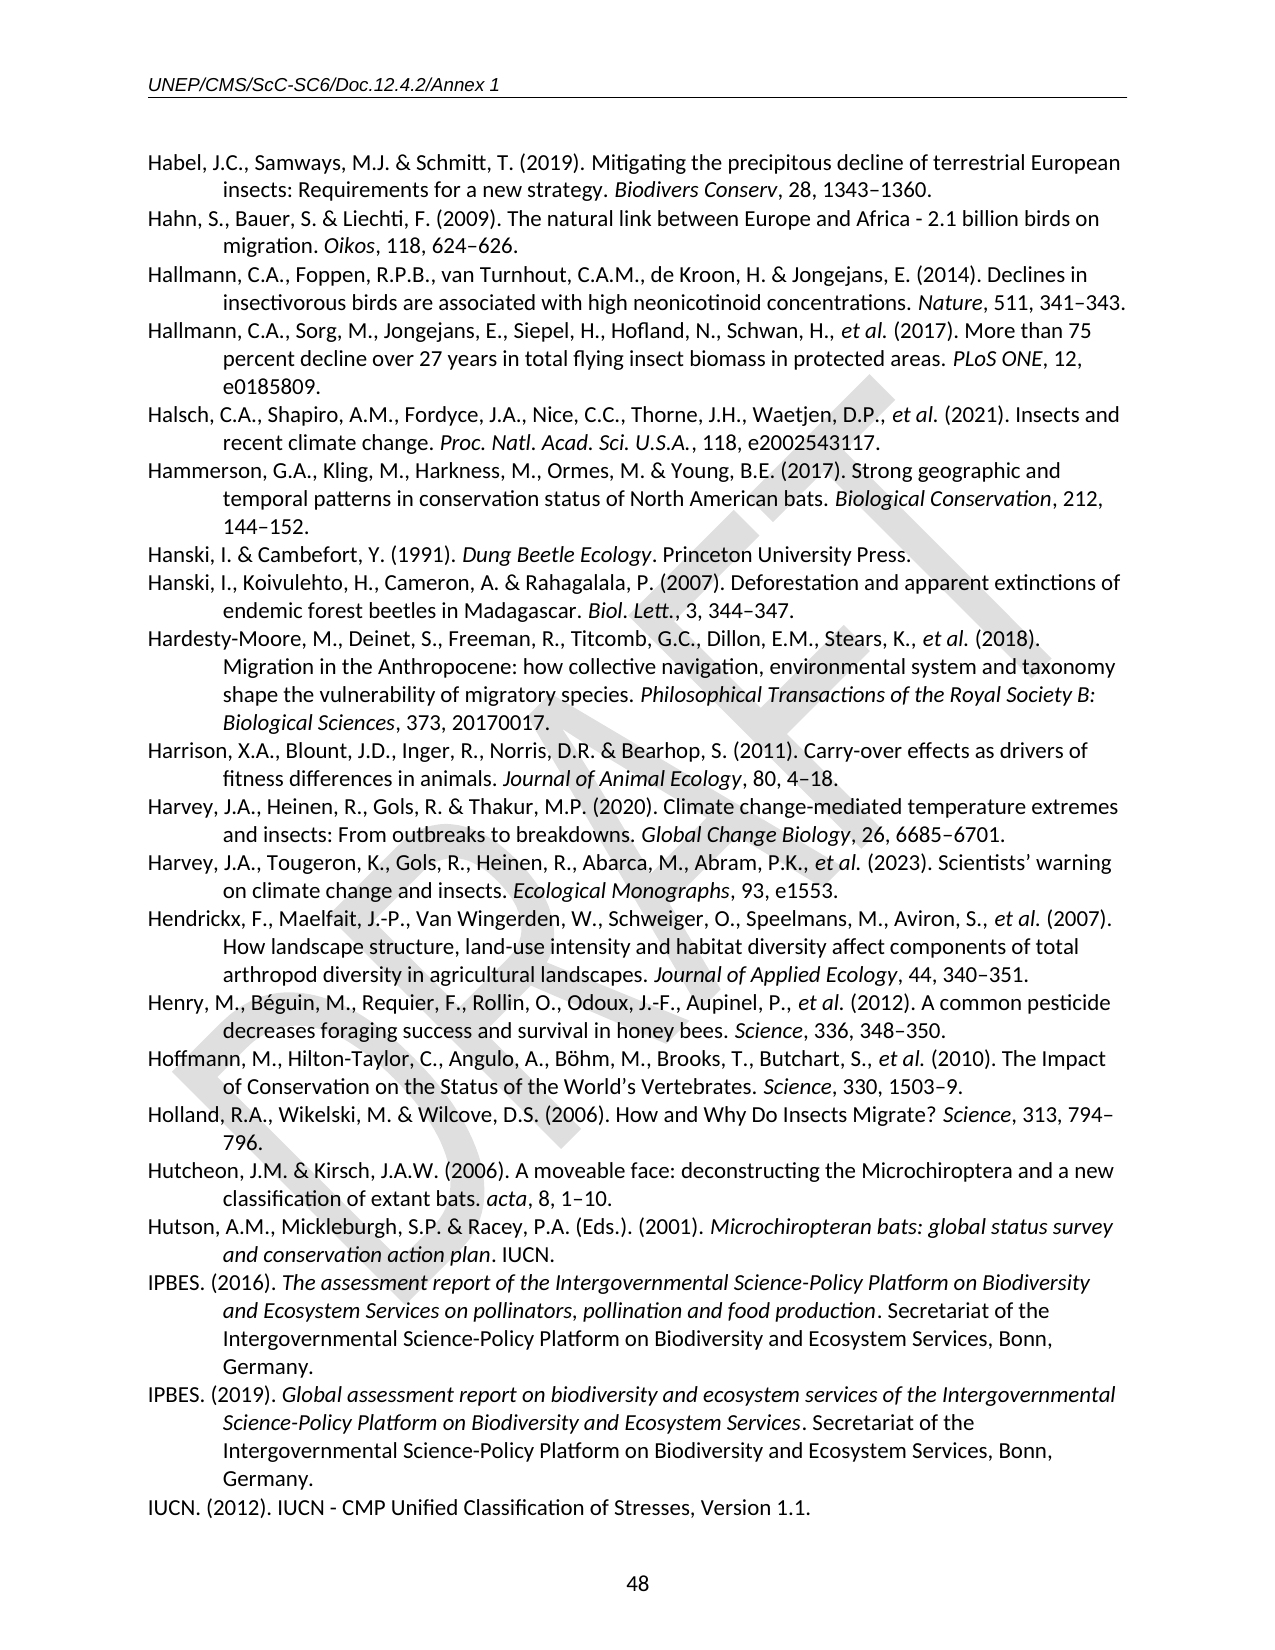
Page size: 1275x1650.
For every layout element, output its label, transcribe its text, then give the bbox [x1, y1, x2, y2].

text Hanski, I., Koivulehto, H., Cameron, A. & Rahagalala, P. (2007). Deforestation and apparent extinctions of endemic forest beetles in Madagascar. Biol. Lett., 3, 344–347. [148, 568, 1127, 624]
text Hoffmann, M., Hilton-Taylor, C., Angulo, A., Böhm, M., Brooks, T., Butchart, S., et al. (2010). The Impact of Conservation on the Status of the World’s Vertebrates. Science, 330, 1503–9. [148, 1044, 1127, 1100]
text IPBES. (2016). The assessment report of the Intergovernmental Science-Policy Platform on Biodiversity and Ecosystem Services on pollinators, pollination and food production. Secretariat of the Intergovernmental Science-Policy Platform on Biodiversity and Ecosystem Services, Bonn, Germany. [148, 1268, 1127, 1381]
text Hendrickx, F., Maelfait, J.-P., Van Wingerden, W., Schweiger, O., Speelmans, M., Aviron, S., et al. (2007). How landscape structure, land-use intensity and habitat diversity affect components of total arthropod diversity in agricultural landscapes. Journal of Applied Ecology, 44, 340–351. [148, 904, 1127, 988]
text Hammerson, G.A., Kling, M., Harkness, M., Ormes, M. & Young, B.E. (2017). Strong geographic and temporal patterns in conservation status of North American bats. Biological Conservation, 212, 144–152. [148, 456, 1127, 540]
text IUCN. (2012). IUCN - CMP Unified Classification of Stresses, Version 1.1. [148, 1493, 1127, 1521]
text Harvey, J.A., Tougeron, K., Gols, R., Heinen, R., Abarca, M., Abram, P.K., et al. (2023). Scientists’ warning on climate change and insects. Ecological Monographs, 93, e1553. [148, 848, 1127, 904]
text Hutson, A.M., Mickleburgh, S.P. & Racey, P.A. (Eds.). (2001). Microchiropteran bats: global status survey and conservation action plan. IUCN. [148, 1212, 1127, 1268]
text Henry, M., Béguin, M., Requier, F., Rollin, O., Odoux, J.-F., Aupinel, P., et al. (2012). A common pesticide decreases foraging success and survival in honey bees. Science, 336, 348–350. [148, 988, 1127, 1044]
text Hardesty-Moore, M., Deinet, S., Freeman, R., Titcomb, G.C., Dillon, E.M., Stears, K., et al. (2018). Migration in the Anthropocene: how collective navigation, environmental system and taxonomy shape the vulnerability of migratory species. Philosophical Transactions of the Royal Society B: Biological Sciences, 373, 20170017. [148, 624, 1127, 736]
text Hallmann, C.A., Sorg, M., Jongejans, E., Siepel, H., Hofland, N., Schwan, H., et al. (2017). More than 75 percent decline over 27 years in total flying insect biomass in protected areas. PLoS ONE, 12, e0185809. [148, 316, 1127, 400]
text Harrison, X.A., Blount, J.D., Inger, R., Norris, D.R. & Bearhop, S. (2011). Carry-over effects as drivers of fitness differences in animals. Journal of Animal Ecology, 80, 4–18. [148, 736, 1127, 792]
text Hutcheon, J.M. & Kirsch, J.A.W. (2006). A moveable face: deconstructing the Microchiroptera and a new classification of extant bats. acta, 8, 1–10. [148, 1156, 1127, 1212]
text Hanski, I. & Cambefort, Y. (1991). Dung Beetle Ecology. Princeton University Press. [148, 540, 1127, 568]
text IPBES. (2019). Global assessment report on biodiversity and ecosystem services of the Intergovernmental Science-Policy Platform on Biodiversity and Ecosystem Services. Secretariat of the Intergovernmental Science-Policy Platform on Biodiversity and Ecosystem Services, Bonn, Germany. [148, 1381, 1127, 1493]
text Hallmann, C.A., Foppen, R.P.B., van Turnhout, C.A.M., de Kroon, H. & Jongejans, E. (2014). Declines in insectivorous birds are associated with high neonicotinoid concentrations. Nature, 511, 341–343. [148, 260, 1127, 316]
text Habel, J.C., Samways, M.J. & Schmitt, T. (2019). Mitigating the precipitous decline of terrestrial European insects: Requirements for a new strategy. Biodivers Conserv, 28, 1343–1360. [148, 148, 1127, 204]
text Hahn, S., Bauer, S. & Liechti, F. (2009). The natural link between Europe and Africa - 2.1 billion birds on migration. Oikos, 118, 624–626. [148, 204, 1127, 260]
text Holland, R.A., Wikelski, M. & Wilcove, D.S. (2006). How and Why Do Insects Migrate? Science, 313, 794–796. [148, 1100, 1127, 1156]
text Halsch, C.A., Shapiro, A.M., Fordyce, J.A., Nice, C.C., Thorne, J.H., Waetjen, D.P., et al. (2021). Insects and recent climate change. Proc. Natl. Acad. Sci. U.S.A., 118, e2002543117. [148, 400, 1127, 456]
text Harvey, J.A., Heinen, R., Gols, R. & Thakur, M.P. (2020). Climate change-mediated temperature extremes and insects: From outbreaks to breakdowns. Global Change Biology, 26, 6685–6701. [148, 792, 1127, 848]
